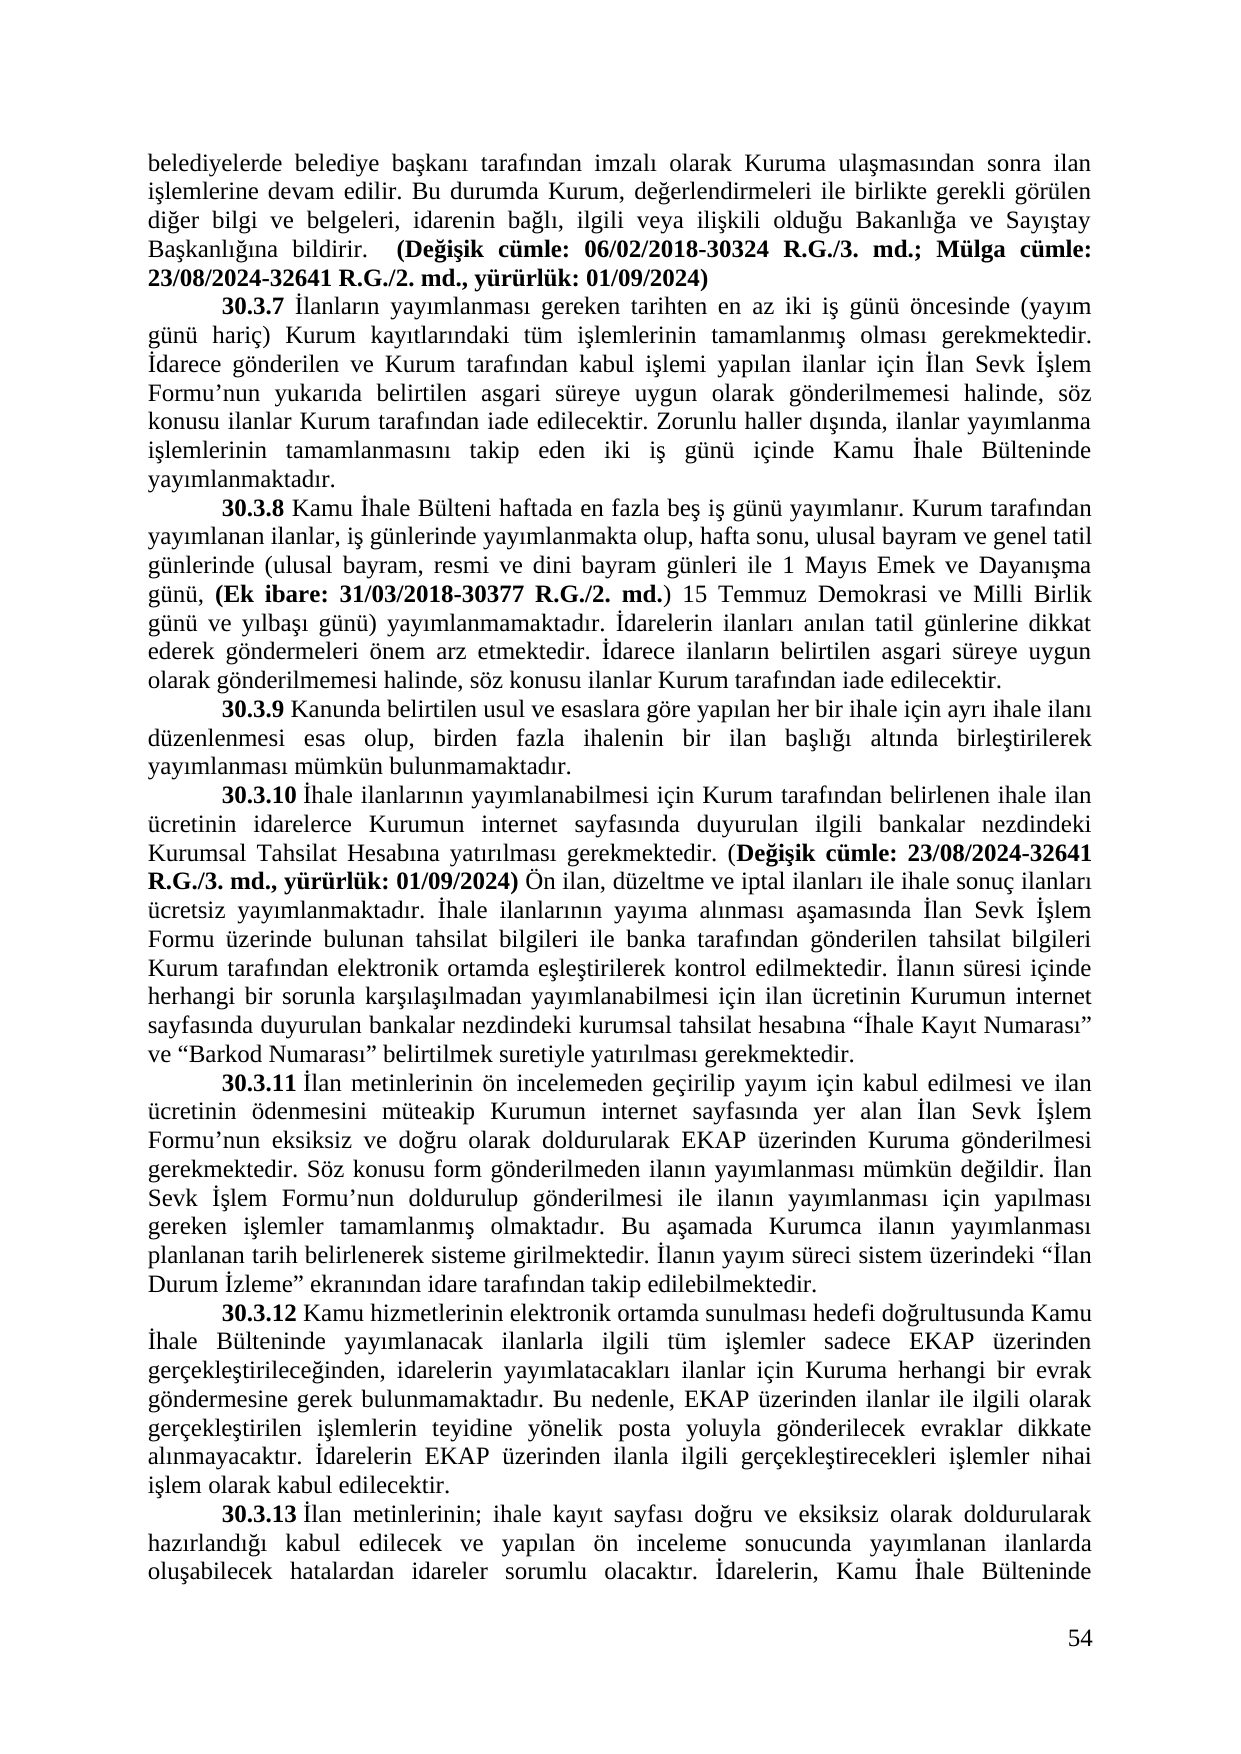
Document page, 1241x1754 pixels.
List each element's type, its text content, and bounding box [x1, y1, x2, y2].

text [148, 148, 1092, 291]
text 30.3.9 Kanunda belirtilen usul ve esaslara göre yapılan her bir ihale için ayrı ihale ilanı düzenlenmesi esas olup, birden fazla ihalenin bir ilan başlığı altında birleştirilerek yayımlanması mümkün bulunmamaktadır. [148, 694, 1092, 780]
text 30.3.12 Kamu hizmetlerinin elektronik ortamda sunulması hedefi doğrultusunda Kamu İhale Bülteninde yayımlanacak ilanlarla ilgili tüm işlemler sadece EKAP üzerinden gerçekleştirileceğinden, idarelerin yayımlatacakları ilanlar için Kuruma herhangi bir evrak göndermesine gerek bulunmamaktadır. Bu nedenle, EKAP üzerinden ilanlar ile ilgili olarak gerçekleştirilen işlemlerin teyidine yönelik posta yoluyla gönderilecek evraklar dikkate alınmayacaktır. İdarelerin EKAP üzerinden ilanla ilgili gerçekleştirecekleri işlemler nihai işlem olarak kabul edilecektir. [148, 1298, 1092, 1499]
text 30.3.10 İhale ilanlarının yayımlanabilmesi için Kurum tarafından belirlenen ihale ilan ücretinin idarelerce Kurumun internet sayfasında duyurulan ilgili bankalar nezdindeki Kurumsal Tahsilat Hesabına yatırılması gerekmektedir. (Değişik cümle: 23/08/2024-32641 R.G./3. md., yürürlük: 01/09/2024) Ön ilan, düzeltme ve iptal ilanları ile ihale sonuç ilanları ücretsiz yayımlanmaktadır. İhale ilanlarının yayıma alınması aşamasında İlan Sevk İşlem Formu üzerinde bulunan tahsilat bilgileri ile banka tarafından gönderilen tahsilat bilgileri Kurum tarafından elektronik ortamda eşleştirilerek kontrol edilmektedir. İlanın süresi içinde herhangi bir sorunla karşılaşılmadan yayımlanabilmesi için ilan ücretinin Kurumun internet sayfasında duyurulan bankalar nezdindeki kurumsal tahsilat hesabına “İhale Kayıt Numarası” ve “Barkod Numarası” belirtilmek suretiyle yatırılması gerekmektedir. [148, 780, 1092, 1068]
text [148, 1499, 1092, 1585]
text 30.3.8 Kamu İhale Bülteni haftada en fazla beş iş günü yayımlanır. Kurum tarafından yayımlanan ilanlar, iş günlerinde yayımlanmakta olup, hafta sonu, ulusal bayram ve genel tatil günlerinde (ulusal bayram, resmi ve dini bayram günleri ile 1 Mayıs Emek ve Dayanışma günü, (Ek ibare: 31/03/2018-30377 R.G./2. md.) 15 Temmuz Demokrasi ve Milli Birlik günü ve yılbaşı günü) yayımlanmamaktadır. İdarelerin ilanları anılan tatil günlerine dikkat ederek göndermeleri önem arz etmektedir. İdarece ilanların belirtilen asgari süreye uygun olarak gönderilmemesi halinde, söz konusu ilanlar Kurum tarafından iade edilecektir. [148, 493, 1092, 694]
text 30.3.11 İlan metinlerinin ön incelemeden geçirilip yayım için kabul edilmesi ve ilan ücretinin ödenmesini müteakip Kurumun internet sayfasında yer alan İlan Sevk İşlem Formu’nun eksiksiz ve doğru olarak doldurularak EKAP üzerinden Kuruma gönderilmesi gerekmektedir. Söz konusu form gönderilmeden ilanın yayımlanması mümkün değildir. İlan Sevk İşlem Formu’nun doldurulup gönderilmesi ile ilanın yayımlanması için yapılması gereken işlemler tamamlanmış olmaktadır. Bu aşamada Kurumca ilanın yayımlanması planlanan tarih belirlenerek sisteme girilmektedir. İlanın yayım süreci sistem üzerindeki “İlan Durum İzleme” ekranından idare tarafından takip edilebilmektedir. [148, 1068, 1092, 1298]
text 30.3.7 İlanların yayımlanması gereken tarihten en az iki iş günü öncesinde (yayım günü hariç) Kurum kayıtlarındaki tüm işlemlerinin tamamlanmış olması gerekmektedir. İdarece gönderilen ve Kurum tarafından kabul işlemi yapılan ilanlar için İlan Sevk İşlem Formu’nun yukarıda belirtilen asgari süreye uygun olarak gönderilmemesi halinde, söz konusu ilanlar Kurum tarafından iade edilecektir. Zorunlu haller dışında, ilanlar yayımlanma işlemlerinin tamamlanmasını takip eden iki iş günü içinde Kamu İhale Bülteninde yayımlanmaktadır. [148, 291, 1092, 493]
